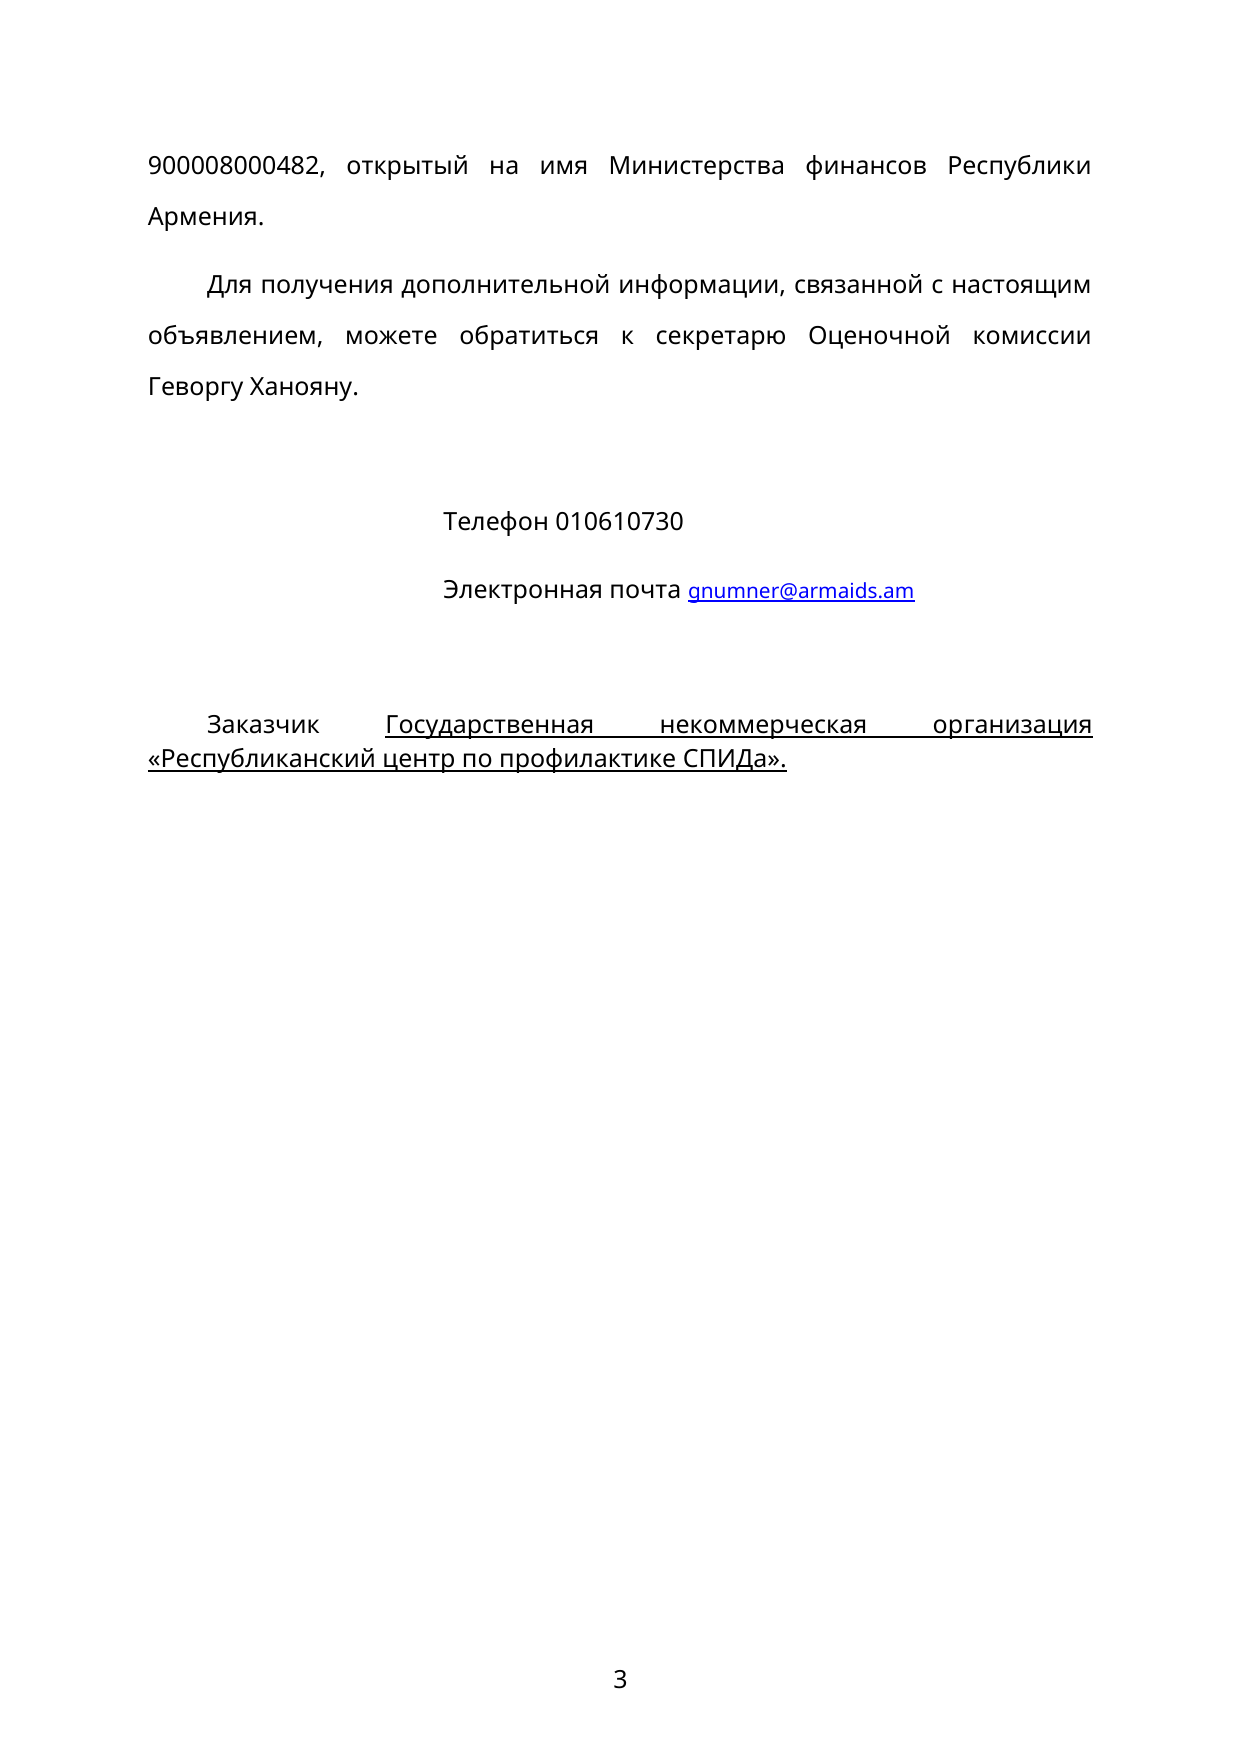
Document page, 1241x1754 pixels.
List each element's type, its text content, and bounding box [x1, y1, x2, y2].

text Электронная почта gnumner@armaids.am [443, 572, 1092, 606]
text Заказчик Государственная некоммерческая организация «Республиканский центр по профилактике СПИДа». [148, 707, 1092, 775]
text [148, 148, 1092, 233]
text Телефон 010610730 [443, 504, 1092, 538]
text Для получения дополнительной информации, связанной с настоящим объявлением, можете обратиться к секретарю Оценочной комиссии Геворгу Ханояну. [148, 266, 1092, 403]
